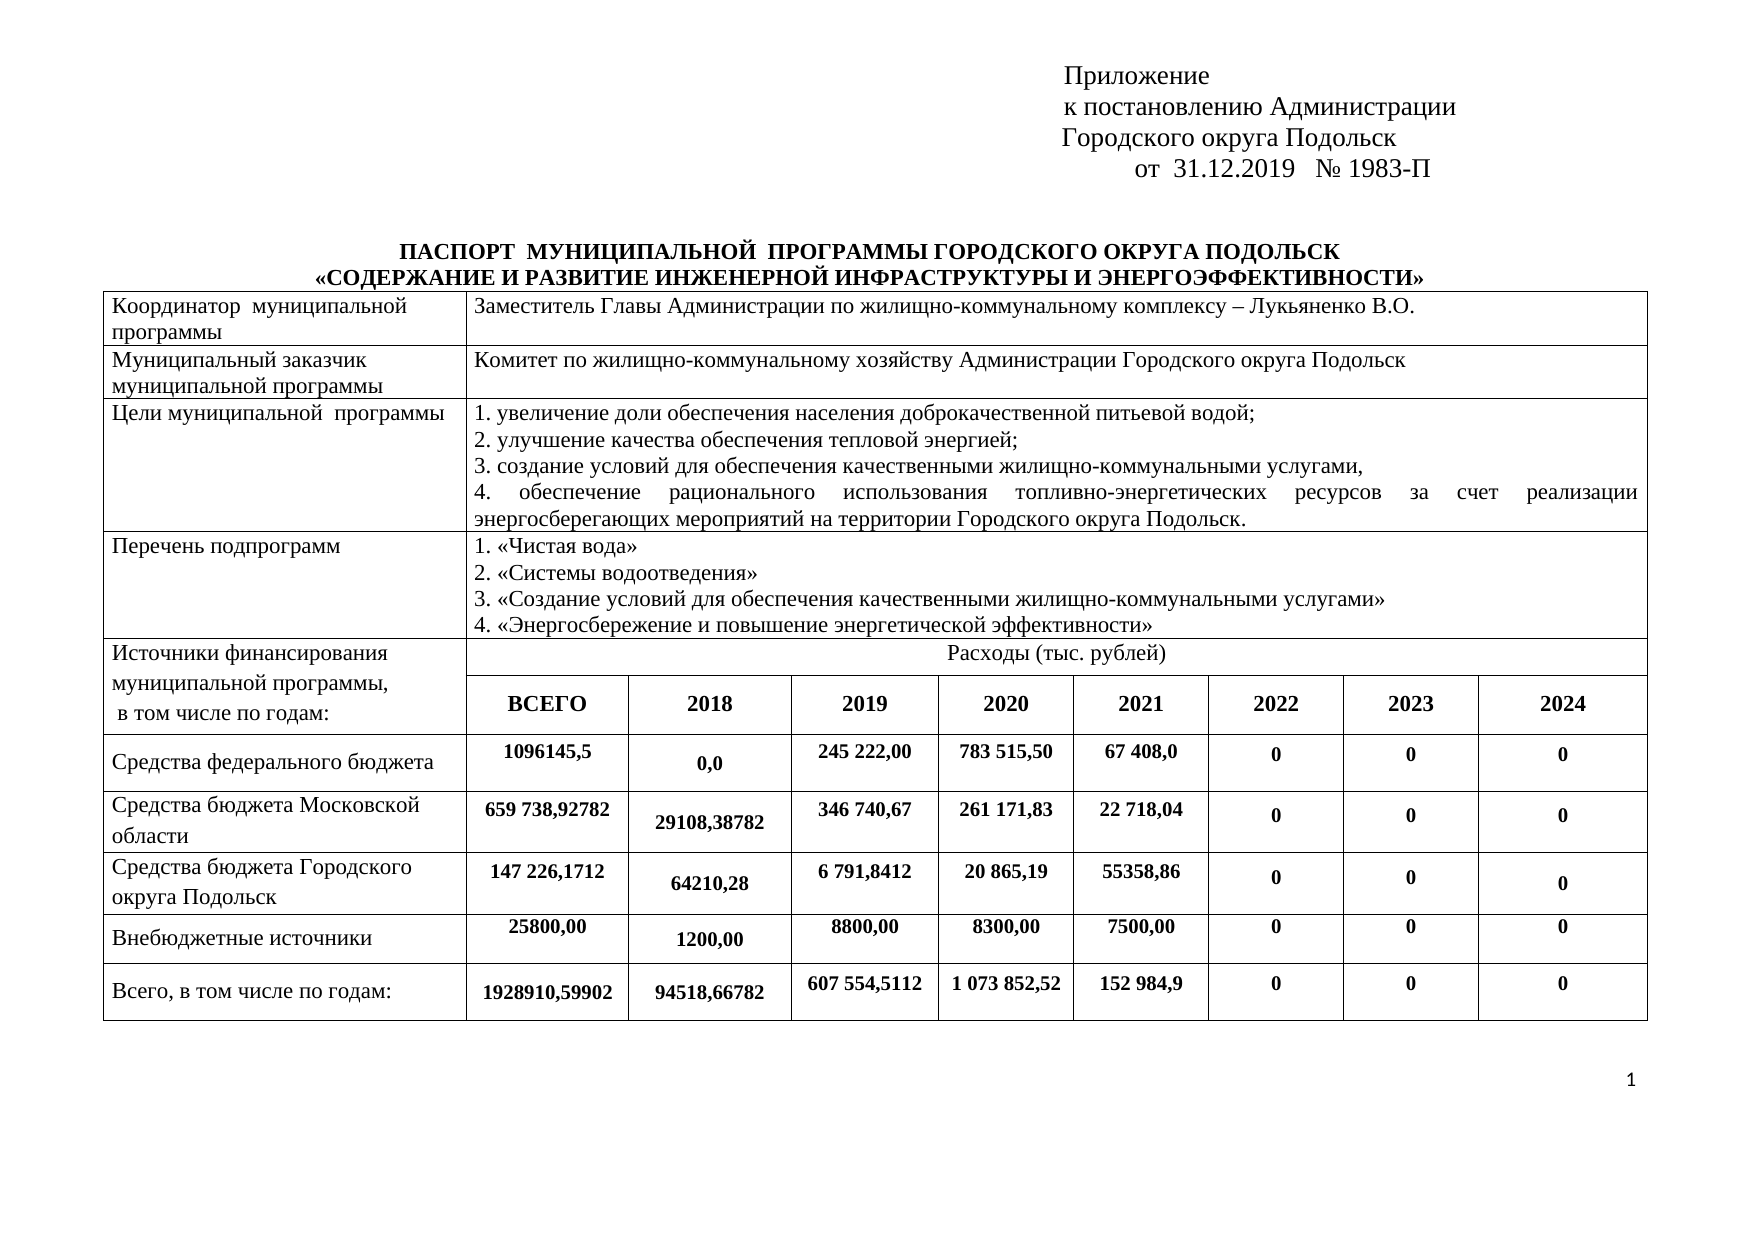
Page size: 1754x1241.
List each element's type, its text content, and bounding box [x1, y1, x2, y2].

table_cell 0 [1209, 964, 1343, 1019]
table_cell 261 171,83 [939, 792, 1073, 852]
table_header Координатор муниципальной программы [104, 292, 466, 344]
table_cell Расходы (тыс. рублей) [467, 639, 1647, 675]
table_cell 29108,38782 [629, 792, 791, 852]
table_cell 25800,00 [467, 915, 628, 963]
table_cell 245 222,00 [792, 735, 938, 791]
table_cell 0 [1479, 735, 1647, 791]
table_cell 0 [1344, 915, 1478, 963]
table_cell Муниципальный заказчик муниципальной программы [104, 346, 466, 398]
table_cell 2023 [1344, 676, 1478, 734]
table_cell 0 [1344, 735, 1478, 791]
table_cell 152 984,9 [1074, 964, 1208, 1019]
table_cell 0 [1344, 964, 1478, 1019]
table_header Заместитель Главы Администрации по жилищно-коммунальному комплексу – Лукьяненко В.О. [467, 292, 1647, 344]
table_cell 346 740,67 [792, 792, 938, 852]
text Городского округа Подольск [591, 121, 1636, 153]
table_cell 147 226,1712 [467, 853, 628, 913]
table_cell 783 515,50 [939, 735, 1073, 791]
table_cell 0 [1479, 792, 1647, 852]
table_cell 67 408,0 [1074, 735, 1208, 791]
text Приложение [103, 59, 1636, 90]
table_cell 1. увеличение доли обеспечения населения доброкачественной питьевой водой; 2. улучшение качества обеспечения тепловой энергией; 3. создание условий для обеспечения качественными жилищно-коммунальными услугами, 4. обеспечение рационального использования топливно-энергетических ресурсов за счет реализации энергосберегающих мероприятий на территории Городского округа Подольск. [467, 399, 1647, 531]
table_cell 22 718,04 [1074, 792, 1208, 852]
table_cell Комитет по жилищно-коммунальному хозяйству Администрации Городского округа Подольск [467, 346, 1647, 398]
table_cell Цели муниципальной программы [104, 399, 466, 531]
table_cell 0 [1479, 964, 1647, 1019]
table_cell 1096145,5 [467, 735, 628, 791]
table_cell 607 554,5112 [792, 964, 938, 1019]
table_cell Перечень подпрограмм [104, 532, 466, 638]
table_cell 2020 [939, 676, 1073, 734]
table_cell 0 [1209, 735, 1343, 791]
table_cell 1. «Чистая вода» 2. «Системы водоотведения» 3. «Создание условий для обеспечения качественными жилищно-коммунальными услугами» 4. «Энергосбережение и повышение энергетической эффективности» [467, 532, 1647, 638]
table_cell 20 865,19 [939, 853, 1073, 913]
table_cell 2019 [792, 676, 938, 734]
table_cell 1 073 852,52 [939, 964, 1073, 1019]
table_cell 2021 [1074, 676, 1208, 734]
table_cell Средства федерального бюджета [104, 735, 466, 791]
text ПАСПОРТ МУНИЦИПАЛЬНОЙ ПРОГРАММЫ ГОРОДCКОГО ОКРУГА ПОДОЛЬСК [103, 238, 1636, 264]
table_cell Всего, в том числе по годам: [104, 964, 466, 1019]
table_cell 0 [1344, 792, 1478, 852]
table_cell 8300,00 [939, 915, 1073, 963]
table_cell 0 [1209, 853, 1343, 913]
table_cell 0 [1479, 915, 1647, 963]
table_cell 55358,86 [1074, 853, 1208, 913]
table_cell Внебюджетные источники [104, 915, 466, 963]
table_cell 0 [1209, 915, 1343, 963]
table_cell 2022 [1209, 676, 1343, 734]
table_cell 0 [1209, 792, 1343, 852]
text к постановлению Администрации [103, 90, 1636, 121]
table_cell 0,0 [629, 735, 791, 791]
table_cell 2024 [1479, 676, 1647, 734]
table_cell 659 738,92782 [467, 792, 628, 852]
table_cell 8800,00 [792, 915, 938, 963]
text «СОДЕРЖАНИЕ И РАЗВИТИЕ ИНЖЕНЕРНОЙ ИНФРАСТРУКТУРЫ И ЭНЕРГОЭФФЕКТИВНОСТИ» [103, 264, 1636, 291]
table_cell Средства бюджета Городского округа Подольск [104, 853, 466, 913]
table_cell 7500,00 [1074, 915, 1208, 963]
table_cell ВСЕГО [467, 676, 628, 734]
table_cell 0 [1479, 853, 1647, 913]
text от 31.12.2019 № 1983-П [619, 153, 1636, 184]
table_cell 0 [1344, 853, 1478, 913]
table_cell 1200,00 [629, 915, 791, 963]
table_cell Источники финансирования муниципальной программы, в том числе по годам: [104, 639, 466, 734]
table_cell 1928910,59902 [467, 964, 628, 1019]
table_cell 2018 [629, 676, 791, 734]
table_cell 94518,66782 [629, 964, 791, 1019]
table_cell 64210,28 [629, 853, 791, 913]
table_cell Средства бюджета Московской области [104, 792, 466, 852]
table_cell 6 791,8412 [792, 853, 938, 913]
